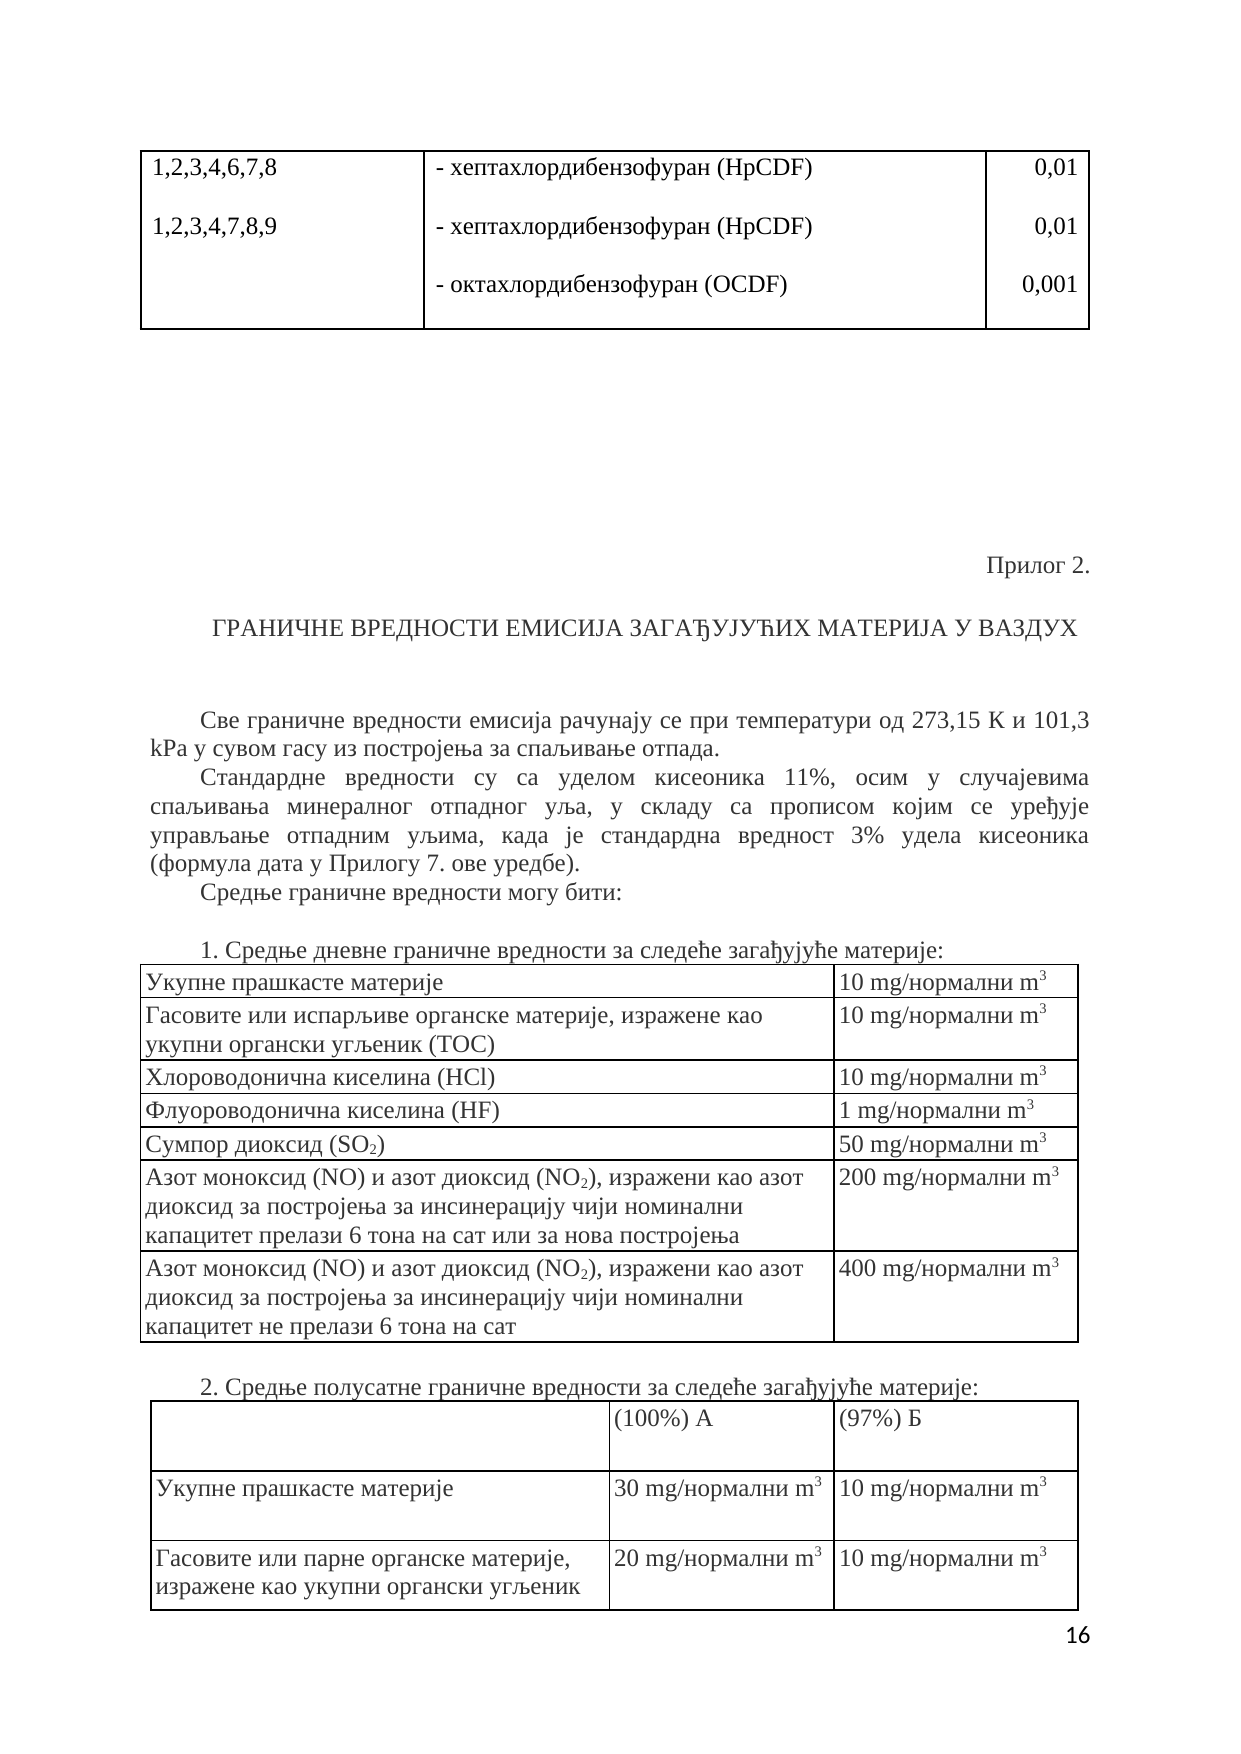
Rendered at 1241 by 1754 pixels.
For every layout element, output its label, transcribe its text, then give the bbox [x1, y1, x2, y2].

text 2. Средње полусатне граничне вредности за следеће загађујуће материје: [150, 1372, 1090, 1400]
table_cell 30 mg/нормални m3 [610, 1472, 833, 1539]
table_cell Сумпор диоксид (SO2) [141, 1128, 833, 1159]
table_cell Укупне прашкасте материје [152, 1472, 609, 1539]
text 1. Средње дневне граничне вредности за следеће загађујуће материје: [150, 935, 1090, 963]
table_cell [142, 152, 423, 328]
table_cell Хлороводонична киселина (HCl) [141, 1061, 833, 1092]
text ГРАНИЧНЕ ВРЕДНОСТИ ЕМИСИЈА ЗАГАЂУЈУЋИХ МАТЕРИЈА У ВАЗДУХ [150, 613, 1090, 642]
table_cell Гасовите или испарљиве органске материје, изражене као укупни органски угљеник (ТОC) [141, 998, 833, 1059]
table_cell 50 mg/нормални m3 [835, 1128, 1077, 1159]
table_cell Флуороводонична киселина (HF) [141, 1094, 833, 1126]
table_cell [987, 152, 1088, 328]
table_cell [425, 152, 985, 328]
table_header Укупнe прашкасте материје [141, 965, 833, 997]
table_cell 1 mg/нормални m3 [835, 1094, 1077, 1126]
table_header 10 mg/нормални m3 [835, 965, 1077, 997]
text Средње граничне вредности могу бити: [150, 877, 1090, 906]
table_cell 20 mg/нормални m3 [610, 1541, 833, 1609]
text Стандардне вредности су са уделом кисеоника 11%, осим у случајевима спаљивања минералног отпадног уља, у складу са прописом којим се уређује управљање отпадним уљима, када је стандардна вредност 3% удела кисеоника (формула дата у Прилогу 7. ове уредбе). [150, 762, 1090, 877]
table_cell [152, 1541, 609, 1609]
table_cell 10 mg/нормални m3 [835, 1061, 1077, 1092]
table_header (97%) Б [835, 1402, 1077, 1470]
table_cell Азот моноксид (NO) и азот диоксид (NO2), изражени као азот диоксид за постројења за инсинерацију чији номинални капацитет не прелази 6 тона на сат [141, 1252, 833, 1341]
table_cell 10 mg/нормални m3 [835, 998, 1077, 1059]
table_cell 10 mg/нормални m3 [835, 1541, 1077, 1609]
table_cell Азот моноксид (NO) и азот диоксид (NO2), изражени као азот диоксид за постројења за инсинерацију чији номинални капацитет прелази 6 тона на сат или за нова постројења [141, 1161, 833, 1250]
text Прилог 2. [150, 550, 1090, 578]
table_cell 400 mg/нормални m3 [835, 1252, 1077, 1341]
table_cell 10 mg/нормални m3 [835, 1472, 1077, 1539]
text Све граничне вредности емисија рачунају се при температури од 273,15 К и 101,3 kPa у сувом гасу из постројења за спаљивање отпада. [150, 705, 1090, 762]
table_cell 200 mg/нормални m3 [835, 1161, 1077, 1250]
table_header [152, 1402, 609, 1470]
table_header (100%) A [610, 1402, 833, 1470]
